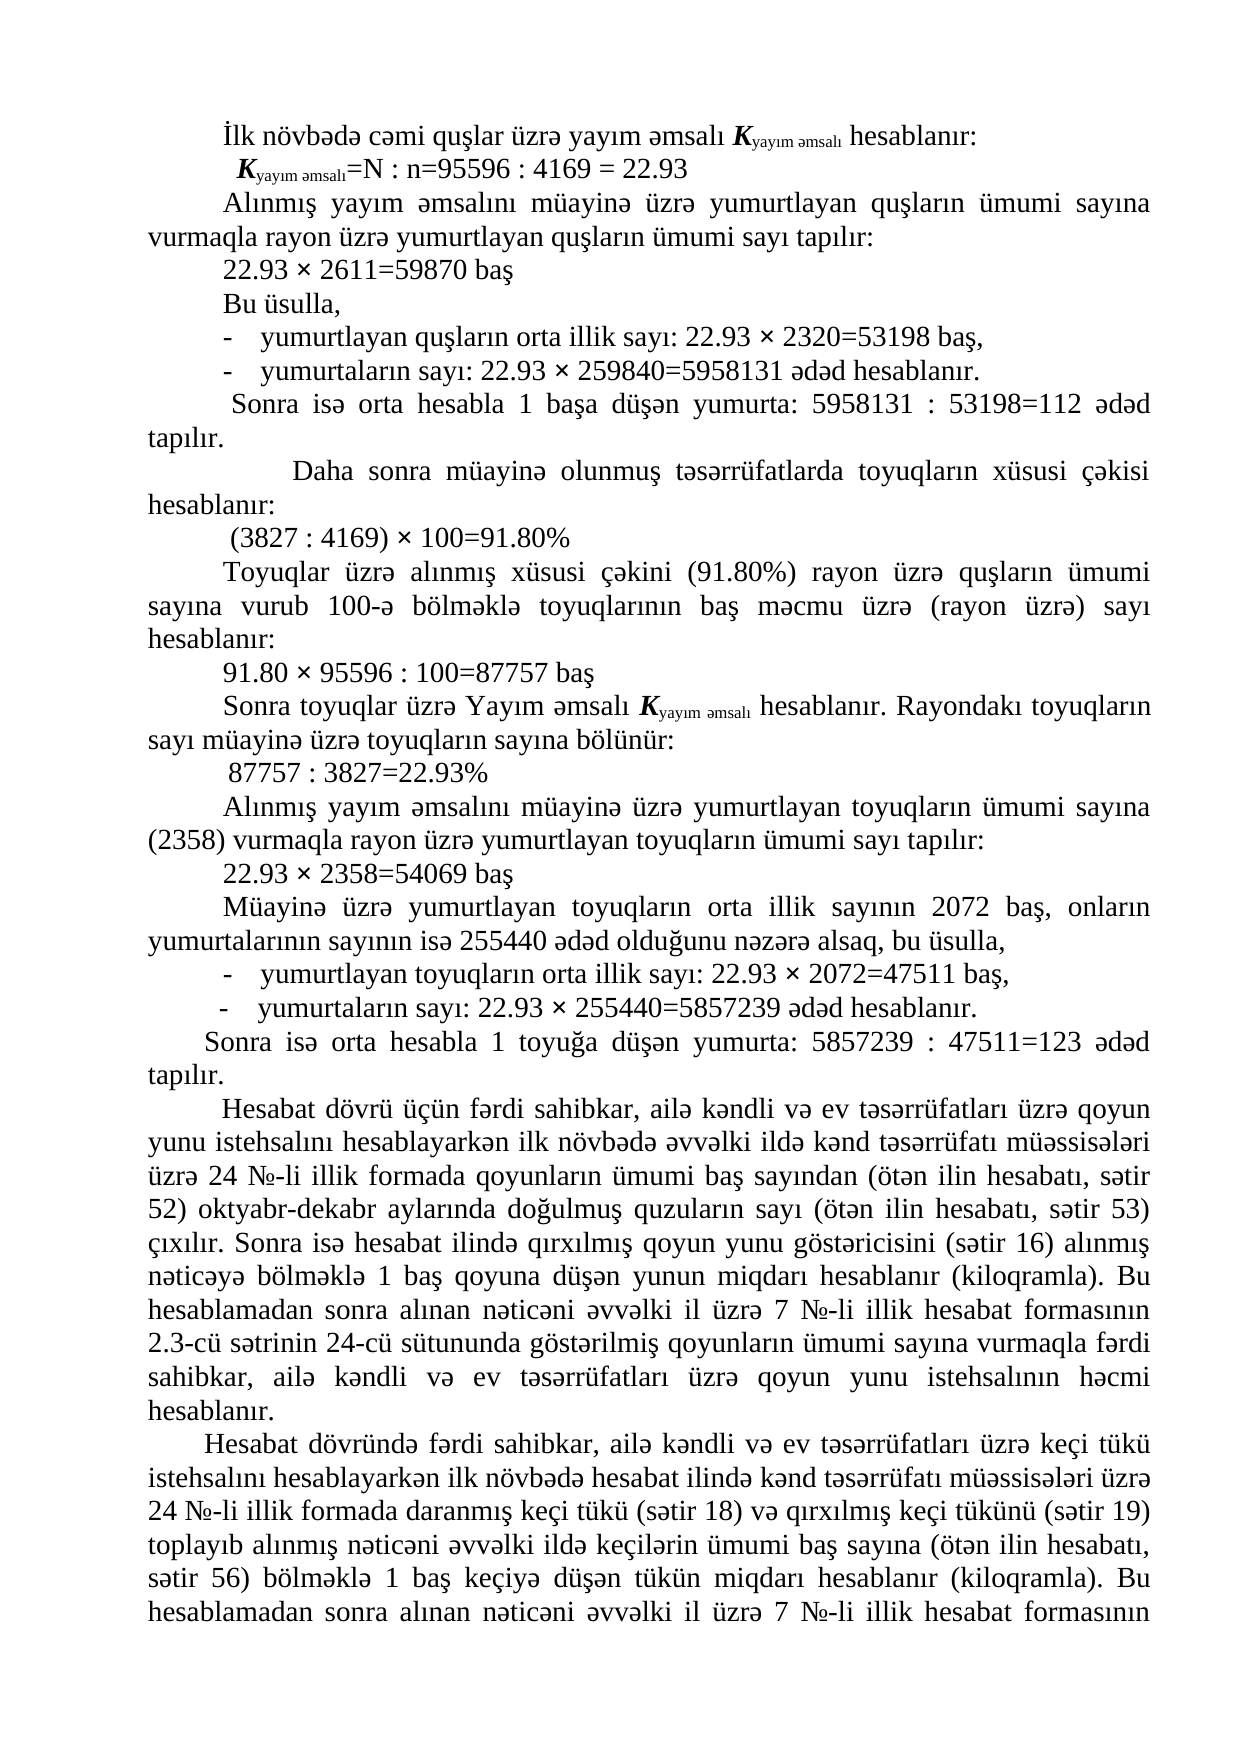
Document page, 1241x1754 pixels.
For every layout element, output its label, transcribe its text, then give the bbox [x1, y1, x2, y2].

text Kyayım əmsalı=N : n=95596 : 4169 = 22.93 [148, 152, 1152, 185]
text 22.93 × 2611=59870 baş [148, 252, 1152, 286]
text 22.93 × 2358=54069 baş [148, 856, 1152, 889]
text Sonra isə orta hesabla 1 başa düşən yumurta: 5958131 : 53198=112 ədəd tapılır. [148, 386, 1152, 453]
text Alınmış yayım əmsalını müayinə üzrə yumurtlayan quşların ümumi sayına vurmaqla rayon üzrə yumurtlayan quşların ümumi sayı tapılır: [148, 185, 1152, 252]
text Sonra isə orta hesabla 1 toyuğa düşən yumurta: 5857239 : 47511=123 ədəd tapılır. [148, 1024, 1152, 1091]
text 91.80 × 95596 : 100=87757 baş [148, 655, 1152, 688]
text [148, 1426, 1152, 1627]
text Sonra toyuqlar üzrə Yayım əmsalı Kyayım əmsalı hesablanır. Rayondakı toyuqların sayı müayinə üzrə toyuqların sayına bölünür: [148, 688, 1152, 755]
text İlk növbədə cəmi quşlar üzrə yayım əmsalı Kyayım əmsalı hesablanır: [148, 118, 1152, 152]
list yumurtaların sayı: 22.93 × 259840=5958131 ədəd hesablanır. [223, 353, 1152, 386]
text Toyuqlar üzrə alınmış xüsusi çəkini (91.80%) rayon üzrə quşların ümumi sayına vurub 100-ə bölməklə toyuqlarının baş məcmu üzrə (rayon üzrə) sayı hesablanır: [148, 554, 1152, 655]
text (3827 : 4169) × 100=91.80% [148, 521, 1152, 554]
text - yumurtaların sayı: 22.93 × 255440=5857239 ədəd hesablanır. [148, 990, 1152, 1024]
text Bu üsulla, [148, 286, 1152, 319]
text Hesabat dövrü üçün fərdi sahibkar, ailə kəndli və ev təsərrüfatları üzrə qoyun yunu istehsalını hesablayarkən ilk növbədə əvvəlki ildə kənd təsərrüfatı müəssisələri üzrə 24 №-li illik formada qoyunların ümumi baş sayından (ötən ilin hesabatı, sətir 52) oktyabr-dekabr aylarında doğulmuş quzuların sayı (ötən ilin hesabatı, sətir 53) çıxılır. Sonra isə hesabat ilində qırxılmış qoyun yunu göstəricisini (sətir 16) alınmış nəticəyə bölməklə 1 baş qoyuna düşən yunun miqdarı hesablanır (kiloqramla). Bu hesablamadan sonra alınan nəticəni əvvəlki il üzrə 7 №-li illik hesabat formasının 2.3-cü sətrinin 24-cü sütununda göstərilmiş qoyunların ümumi sayına vurmaqla fərdi sahibkar, ailə kəndli və ev təsərrüfatları üzrə qoyun yunu istehsalının həcmi hesablanır. [148, 1091, 1152, 1426]
list yumurtlayan toyuqların orta illik sayı: 22.93 × 2072=47511 baş, [223, 957, 1152, 990]
text Alınmış yayım əmsalını müayinə üzrə yumurtlayan toyuqların ümumi sayına (2358) vurmaqla rayon üzrə yumurtlayan toyuqların ümumi sayı tapılır: [148, 789, 1152, 856]
text Müayinə üzrə yumurtlayan toyuqların orta illik sayının 2072 baş, onların yumurtalarının sayının isə 255440 ədəd olduğunu nəzərə alsaq, bu üsulla, [148, 889, 1152, 957]
text Daha sonra müayinə olunmuş təsərrüfatlarda toyuqların xüsusi çəkisi hesablanır: [148, 453, 1152, 521]
text 87757 : 3827=22.93% [148, 755, 1152, 789]
list yumurtlayan quşların orta illik sayı: 22.93 × 2320=53198 baş, [223, 319, 1152, 353]
